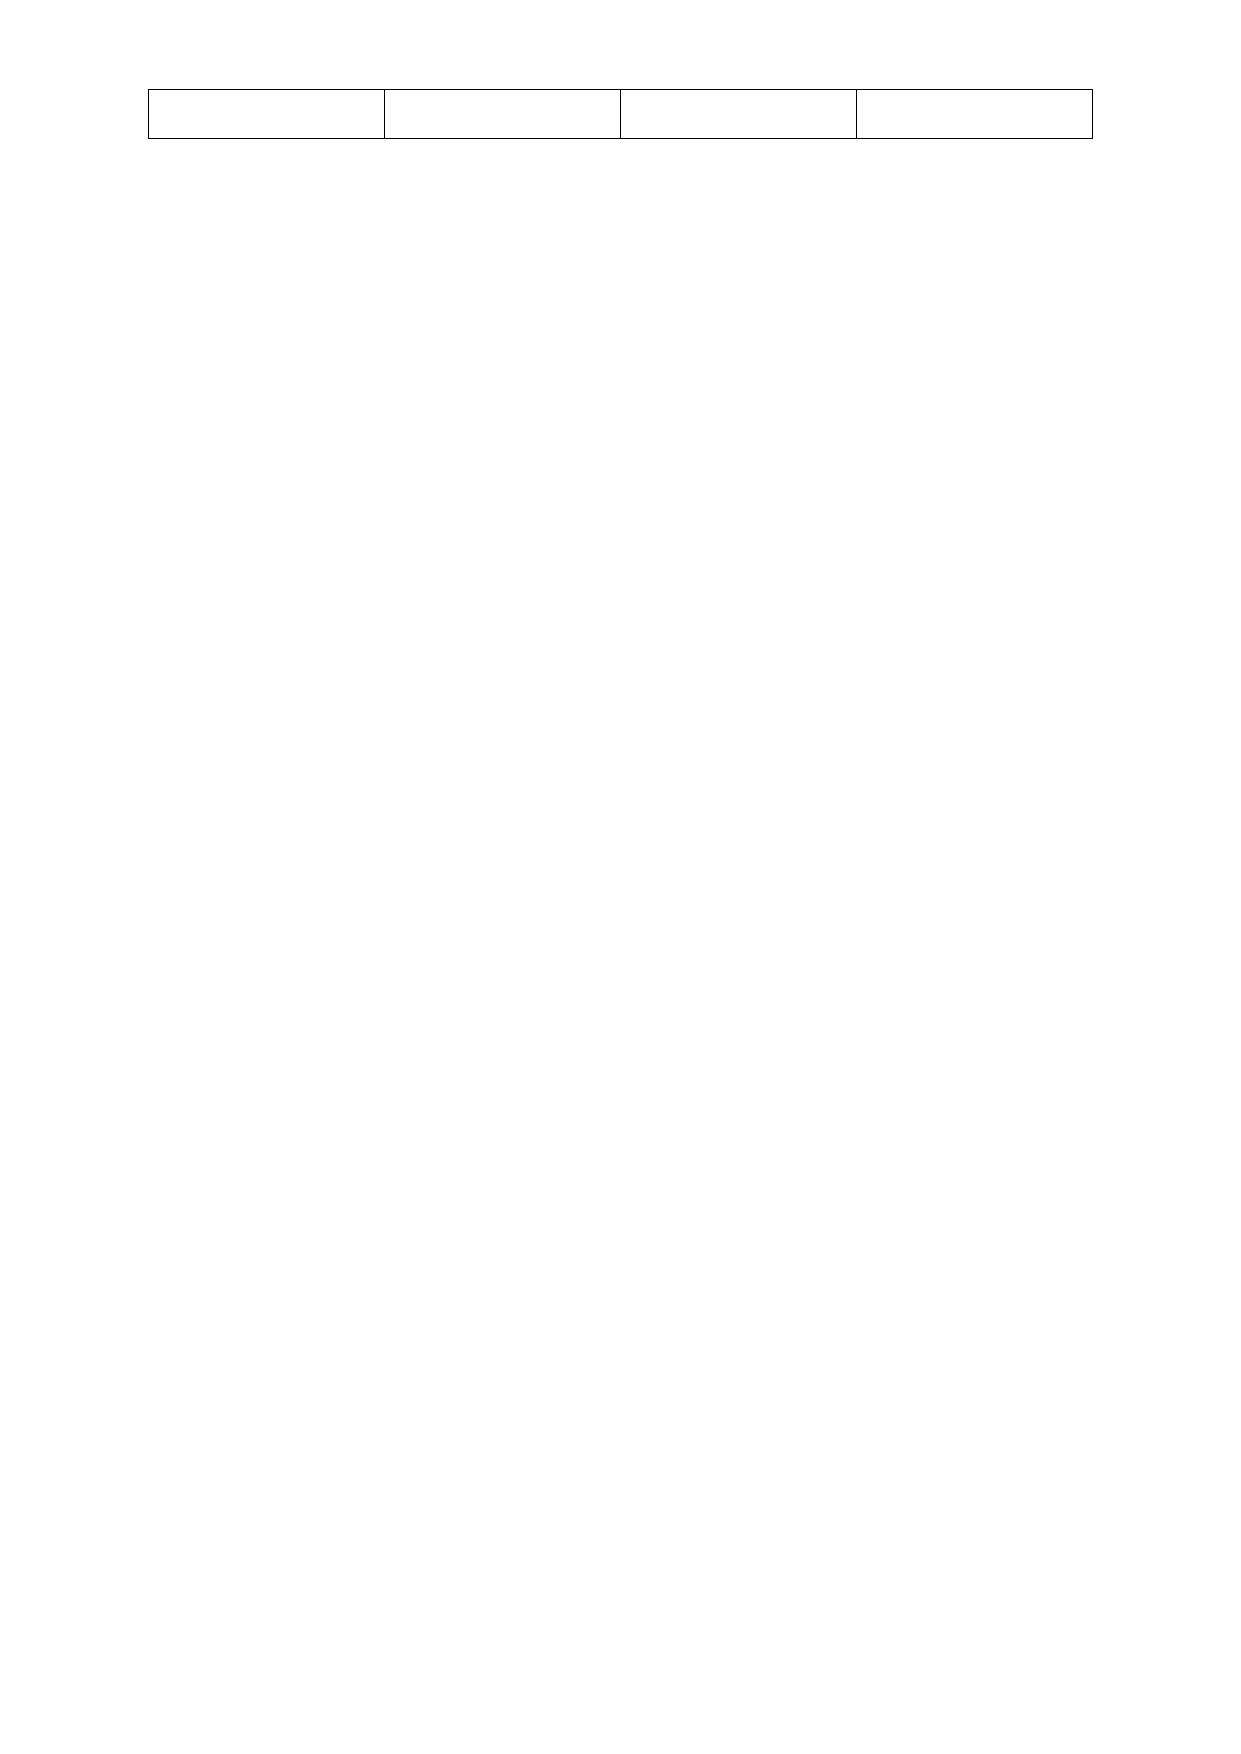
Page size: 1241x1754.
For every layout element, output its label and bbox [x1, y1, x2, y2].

table_cell [149, 90, 384, 138]
table_cell [385, 90, 620, 138]
table_cell [621, 90, 856, 138]
table_cell [857, 90, 1092, 138]
